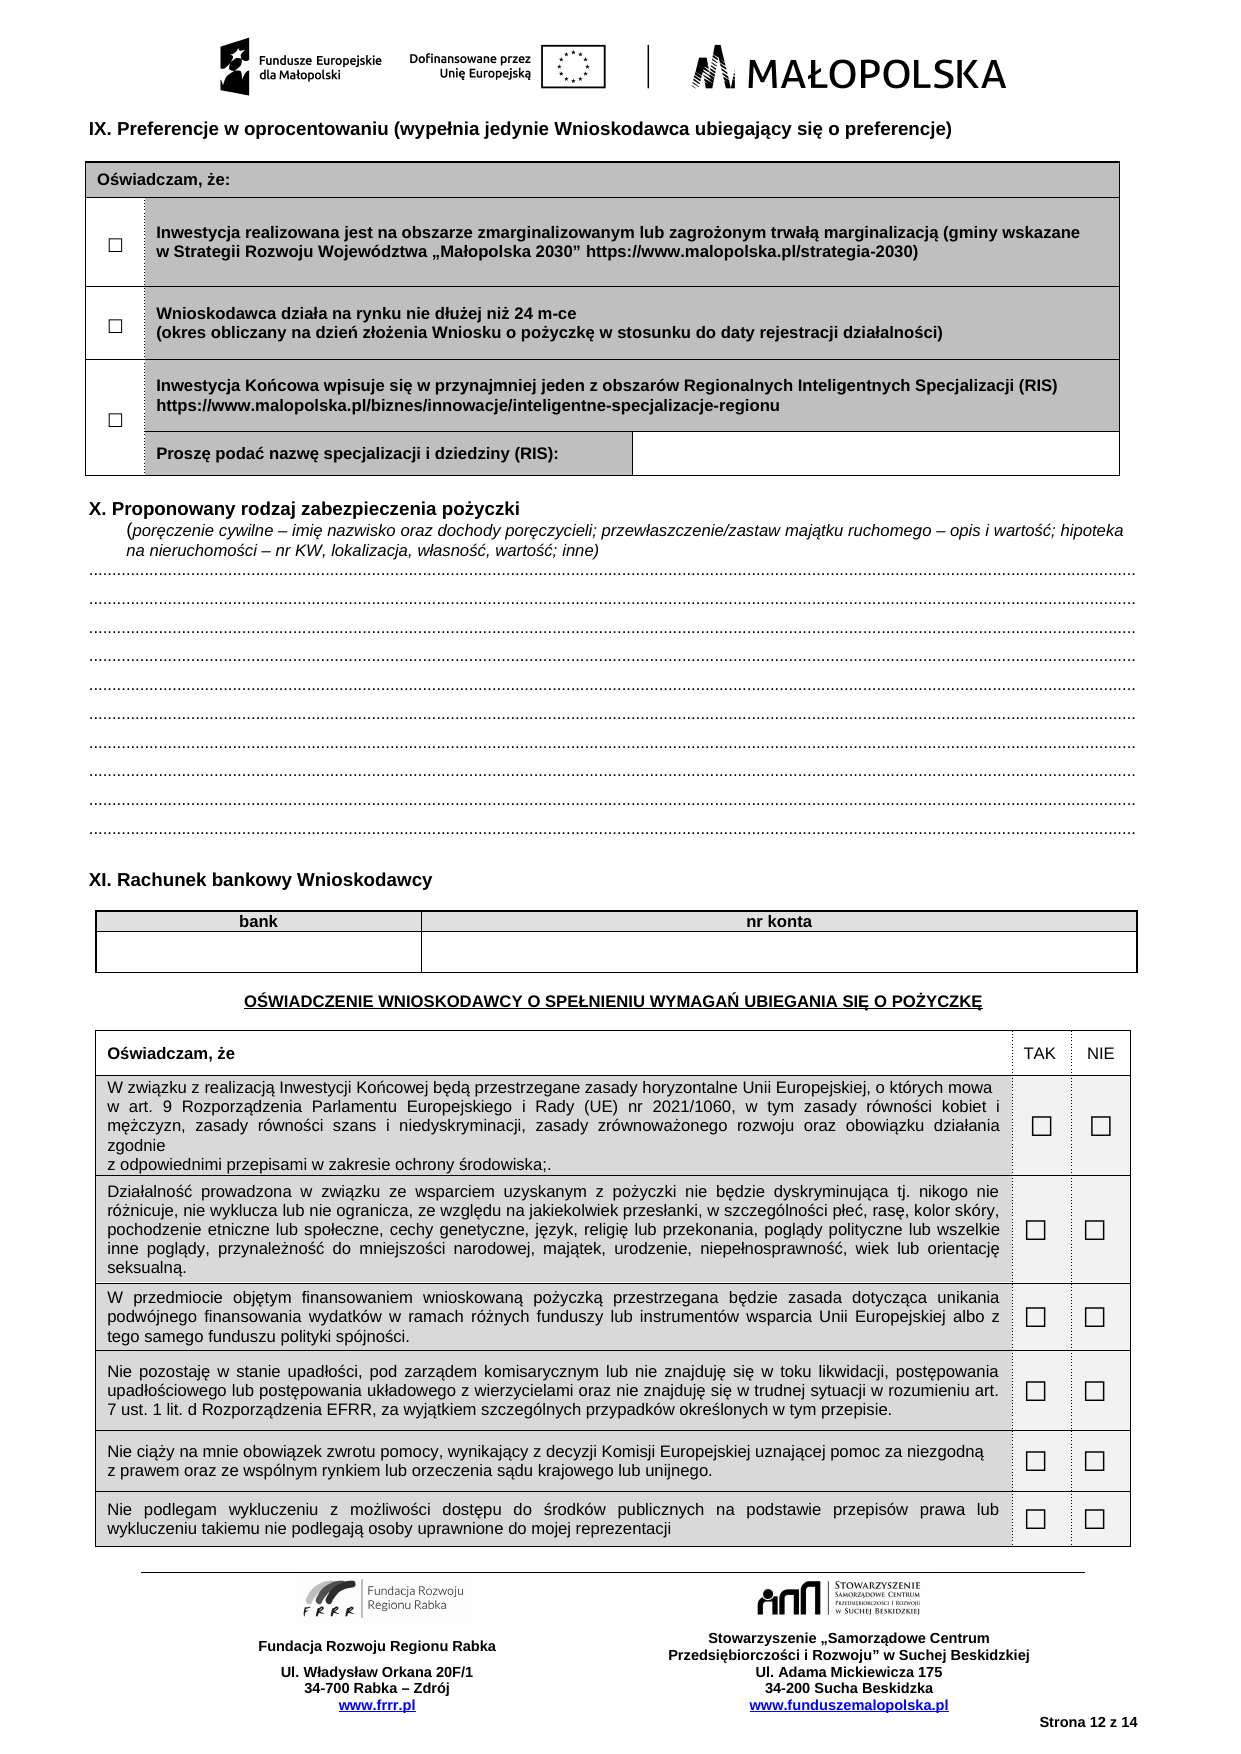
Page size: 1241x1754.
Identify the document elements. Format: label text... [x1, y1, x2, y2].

text .................................................................................................................................................................................................................................. [89, 819, 1137, 838]
table_cell [1012, 1284, 1071, 1350]
table_cell Działalność prowadzona w związku ze wsparciem uzyskanym z pożyczki nie będzie dyskryminująca tj. nikogo nie różnicuje, nie wyklucza lub nie ogranicza, ze względu na jakiekolwiek przesłanki, w szczególności płeć, rasę, kolor skóry, pochodzenie etniczne lub społeczne, cechy genetyczne, język, religię lub przekonania, poglądy polityczne lub wszelkie inne poglądy, przynależność do mniejszości narodowej, majątek, urodzenie, niepełnosprawność, wiek lub orientację seksualną. [96, 1176, 1012, 1282]
table_cell [1012, 1076, 1071, 1175]
table_cell [1012, 1492, 1071, 1546]
table_cell W związku z realizacją Inwestycji Końcowej będą przestrzegane zasady horyzontalne Unii Europejskiej, o których mowa w art. 9 Rozporządzenia Parlamentu Europejskiego i Rady (UE) nr 2021/1060, w tym zasady równości kobiet i mężczyzn, zasady równości szans i niedyskryminacji, zasady zrównoważonego rozwoju oraz obowiązku działania zgodnie z odpowiednimi przepisami w zakresie ochrony środowiska;. [96, 1076, 1012, 1175]
table_cell [1071, 1431, 1130, 1491]
table_cell Nie ciąży na mnie obowiązek zwrotu pomocy, wynikający z decyzji Komisji Europejskiej uznającej pomoc za niezgodną z prawem oraz ze wspólnym rynkiem lub orzeczenia sądu krajowego lub unijnego. [96, 1431, 1012, 1491]
table_cell [97, 932, 421, 972]
table_cell [86, 287, 145, 359]
table_cell [1071, 1492, 1130, 1546]
table_cell Inwestycja Końcowa wpisuje się w przynajmniej jeden z obszarów Regionalnych Inteligentnych Specjalizacji (RIS) https://www.malopolska.pl/biznes/innowacje/inteligentne-specjalizacje-regionu [145, 360, 1119, 431]
subtitle IX. Preferencje w oprocentowaniu (wypełnia jedynie Wnioskodawca ubiegający się o preferencje) [89, 118, 1137, 140]
subtitle XI. Rachunek bankowy Wnioskodawcy [89, 869, 1137, 891]
table_cell Nie pozostaję w stanie upadłości, pod zarządem komisarycznym lub nie znajduję się w toku likwidacji, postępowania upadłościowego lub postępowania układowego z wierzycielami oraz nie znajduję się w trudnej sytuacji w rozumieniu art. 7 ust. 1 lit. d Rozporządzenia EFRR, za wyjątkiem szczególnych przypadków określonych w tym przepisie. [96, 1351, 1012, 1430]
table_cell [1012, 1176, 1071, 1282]
table_header NIE [1071, 1031, 1130, 1075]
text .................................................................................................................................................................................................................................. [89, 560, 1137, 579]
table_cell Wnioskodawca działa na rynku nie dłużej niż 24 m-ce (okres obliczany na dzień złożenia Wniosku o pożyczkę w stosunku do daty rejestracji działalności) [145, 287, 1119, 359]
table_header nr konta [422, 912, 1136, 931]
text .................................................................................................................................................................................................................................. [89, 761, 1137, 780]
text .................................................................................................................................................................................................................................. [89, 589, 1137, 608]
table_header Oświadczam, że [96, 1031, 1012, 1075]
table_cell [1012, 1431, 1071, 1491]
text .................................................................................................................................................................................................................................. [89, 732, 1137, 752]
table_cell [1071, 1176, 1130, 1282]
table_cell Proszę podać nazwę specjalizacji i dziedziny (RIS): [145, 432, 632, 475]
text .................................................................................................................................................................................................................................. [89, 675, 1137, 694]
table_cell W przedmiocie objętym finansowaniem wnioskowaną pożyczką przestrzegana będzie zasada dotycząca unikania podwójnego finansowania wydatków w ramach różnych funduszy lub instrumentów wsparcia Unii Europejskiej albo z tego samego funduszu polityki spójności. [96, 1284, 1012, 1350]
text .................................................................................................................................................................................................................................. [89, 790, 1137, 809]
table_cell [1071, 1351, 1130, 1430]
text OŚWIADCZENIE WNIOSKODAWCY O SPEŁNIENIU WYMAGAŃ UBIEGANIA SIĘ O POŻYCZKĘ [89, 992, 1137, 1011]
text .................................................................................................................................................................................................................................. [89, 646, 1137, 665]
table_cell [1071, 1284, 1130, 1350]
table_cell [1012, 1351, 1071, 1430]
picture [296, 1573, 930, 1625]
table_cell [1071, 1076, 1130, 1175]
table_cell [633, 432, 1119, 475]
text .................................................................................................................................................................................................................................. [89, 704, 1137, 723]
table_header Oświadczam, że: [86, 163, 1119, 197]
text .................................................................................................................................................................................................................................. [89, 617, 1137, 637]
table_cell Inwestycja realizowana jest na obszarze zmarginalizowanym lub zagrożonym trwałą marginalizacją (gminy wskazane w Strategii Rozwoju Województwa „Małopolska 2030” https://www.malopolska.pl/strategia-2030) [145, 198, 1119, 286]
table_header bank [97, 912, 421, 931]
table_cell [86, 198, 145, 286]
picture [207, 23, 1019, 110]
table_cell Nie podlegam wykluczeniu z możliwości dostępu do środków publicznych na podstawie przepisów prawa lub wykluczeniu takiemu nie podlegają osoby uprawnione do mojej reprezentacji [96, 1492, 1012, 1546]
table_cell [86, 360, 145, 475]
text (poręczenie cywilne – imię nazwisko oraz dochody poręczycieli; przewłaszczenie/zastaw majątku ruchomego – opis i wartość; hipoteka na nieruchomości – nr KW, lokalizacja, własność, wartość; inne) [126, 519, 1137, 560]
table_header TAK [1012, 1031, 1071, 1075]
subtitle X. Proponowany rodzaj zabezpieczenia pożyczki [89, 498, 1137, 519]
table_cell [422, 932, 1136, 972]
